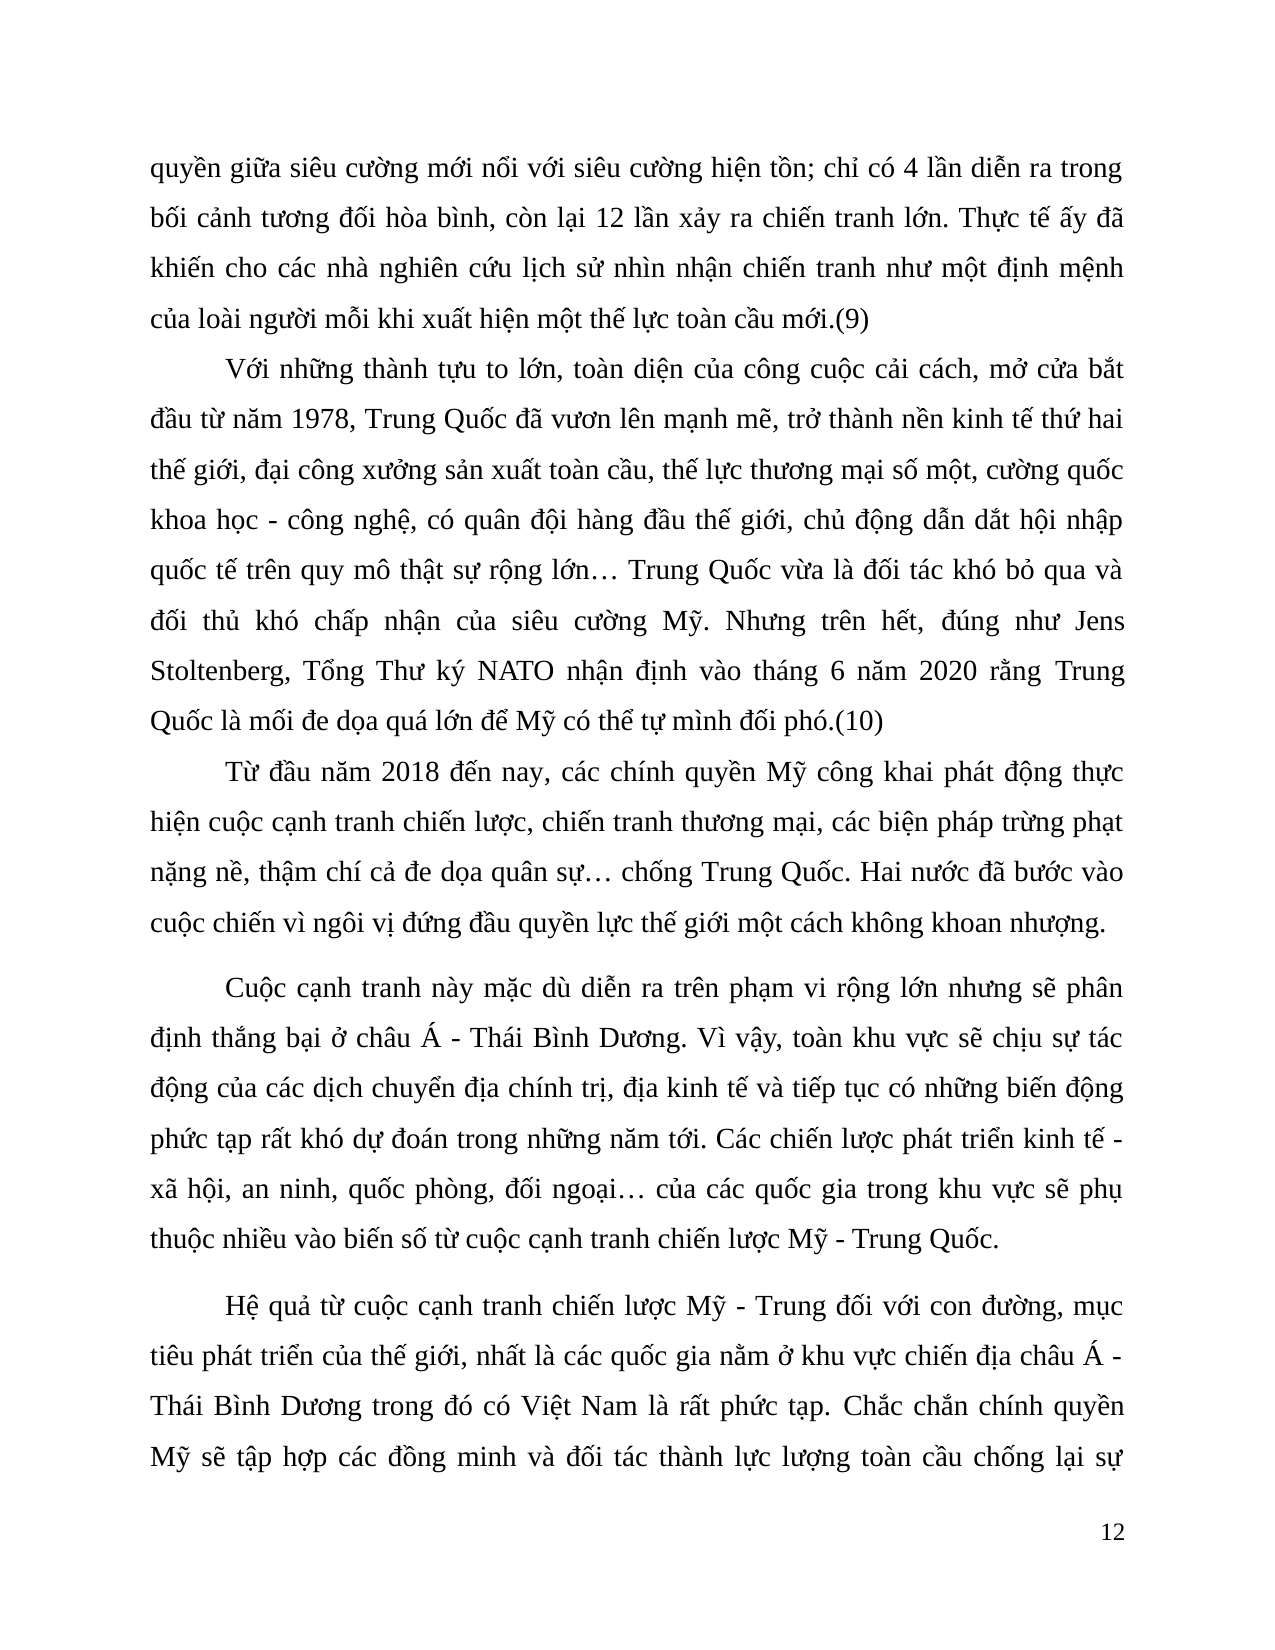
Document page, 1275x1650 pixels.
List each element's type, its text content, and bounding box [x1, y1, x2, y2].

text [150, 150, 1125, 334]
text Cuộc cạnh tranh này mặc dù diễn ra trên phạm vi rộng lớn nhưng sẽ phân định thắng bại ở châu Á - Thái Bình Dương. Vì vậy, toàn khu vực sẽ chịu sự tác động của các dịch chuyển địa chính trị, địa kinh tế và tiếp tục có những biến động phức tạp rất khó dự đoán trong những năm tới. Các chiến lược phát triển kinh tế - xã hội, an ninh, quốc phòng, đối ngoại… của các quốc gia trong khu vực sẽ phụ thuộc nhiều vào biến số từ cuộc cạnh tranh chiến lược Mỹ - Trung Quốc. [150, 970, 1125, 1255]
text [150, 1288, 1125, 1472]
text Từ đầu năm 2018 đến nay, các chính quyền Mỹ công khai phát động thực hiện cuộc cạnh tranh chiến lược, chiến tranh thương mại, các biện pháp trừng phạt nặng nề, thậm chí cả đe dọa quân sự… chống Trung Quốc. Hai nước đã bước vào cuộc chiến vì ngôi vị đứng đầu quyền lực thế giới một cách không khoan nhượng. [150, 754, 1125, 938]
text Với những thành tựu to lớn, toàn diện của công cuộc cải cách, mở cửa bắt đầu từ năm 1978, Trung Quốc đã vươn lên mạnh mẽ, trở thành nền kinh tế thứ hai thế giới, đại công xưởng sản xuất toàn cầu, thế lực thương mại số một, cường quốc khoa học - công nghệ, có quân đội hàng đầu thế giới, chủ động dẫn dắt hội nhập quốc tế trên quy mô thật sự rộng lớn… Trung Quốc vừa là đối tác khó bỏ qua và đối thủ khó chấp nhận của siêu cường Mỹ. Nhưng trên hết, đúng như Jens Stoltenberg, Tổng Thư ký NATO nhận định vào tháng 6 năm 2020 rằng Trung Quốc là mối đe dọa quá lớn để Mỹ có thể tự mình đối phó.(10) [150, 351, 1125, 737]
